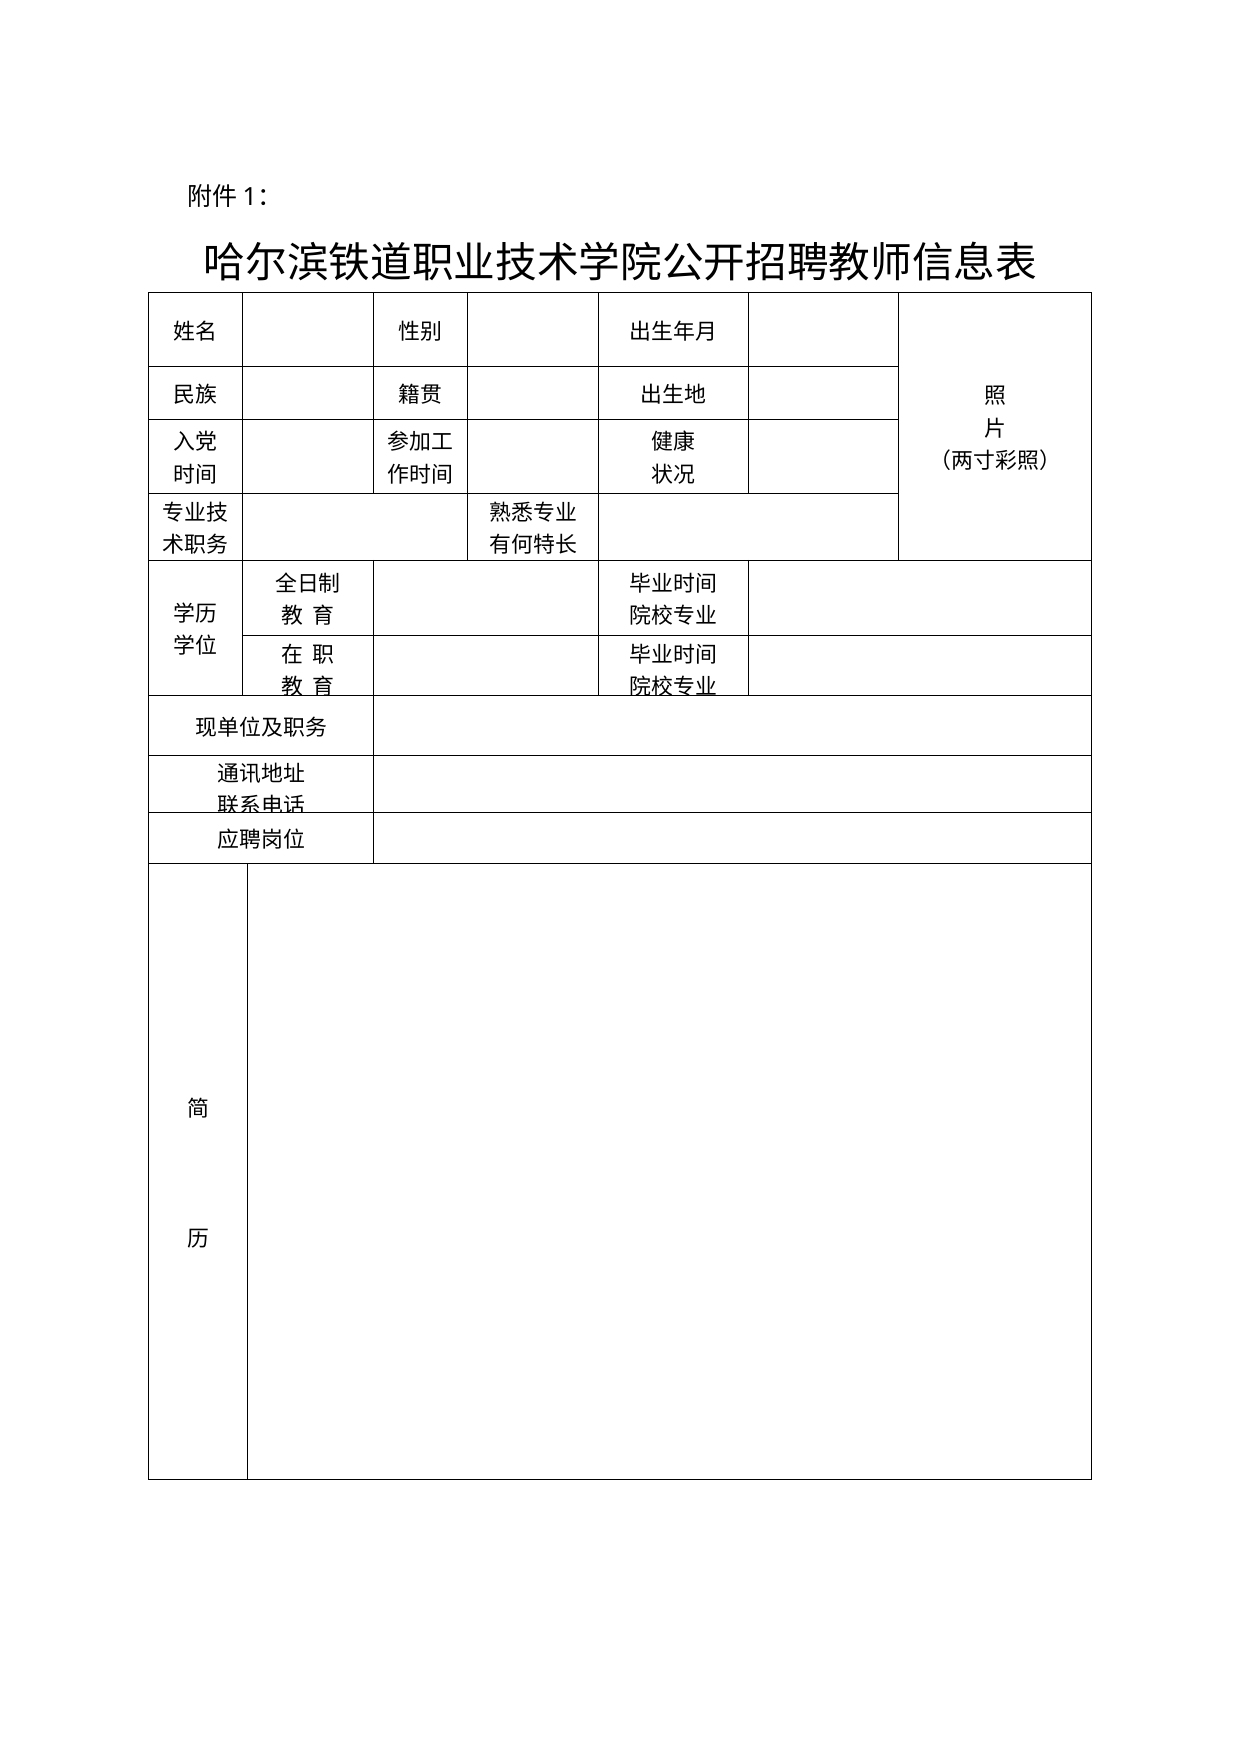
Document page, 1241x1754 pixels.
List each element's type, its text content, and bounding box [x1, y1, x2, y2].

table_header [468, 293, 598, 366]
table_cell [243, 367, 373, 419]
table_header [243, 293, 373, 366]
table_cell 入党 时间 [149, 420, 242, 492]
table_cell 健康 状况 [599, 420, 748, 492]
table_cell 出生地 [599, 367, 748, 419]
table_cell 毕业时间 院校专业 [599, 636, 748, 695]
table_cell 在 职 教 育 [243, 636, 373, 695]
table_cell [749, 636, 1091, 695]
table_cell [374, 813, 1091, 863]
table_cell 简 历 [149, 864, 247, 1479]
table_cell [749, 420, 898, 492]
text 哈尔滨铁道职业技术学院公开招聘教师信息表 [187, 227, 1053, 292]
table_cell 毕业时间 院校专业 [599, 561, 748, 635]
table_cell [243, 494, 467, 560]
table_cell [243, 420, 373, 492]
table_cell [749, 367, 898, 419]
table_cell [374, 756, 1091, 812]
table_cell 应聘岗位 [149, 813, 373, 863]
table_header [749, 293, 898, 366]
table_cell 民族 [149, 367, 242, 419]
table_cell 籍贯 [374, 367, 467, 419]
table_cell [248, 864, 1091, 1479]
table_header 照 片 （两寸彩照） [899, 293, 1091, 560]
table_header 性别 [374, 293, 467, 366]
table_header 姓名 [149, 293, 242, 366]
table_cell [468, 367, 598, 419]
table_cell 专业技术职务 [149, 494, 242, 560]
table_cell 熟悉专业 有何特长 [468, 494, 598, 560]
text 附件1： [187, 162, 1053, 227]
table_cell 全日制 教 育 [243, 561, 373, 635]
table_cell 参加工 作时间 [374, 420, 467, 492]
table_cell 现单位及职务 [149, 696, 373, 754]
table_cell [374, 561, 598, 635]
table_header 出生年月 [599, 293, 748, 366]
table_cell 通讯地址 联系电话 [149, 756, 373, 812]
table_cell [374, 696, 1091, 754]
table_cell [374, 636, 598, 695]
table_cell [468, 420, 598, 492]
table_cell [599, 494, 898, 560]
table_cell 学历 学位 [149, 561, 242, 695]
table_cell [749, 561, 1091, 635]
